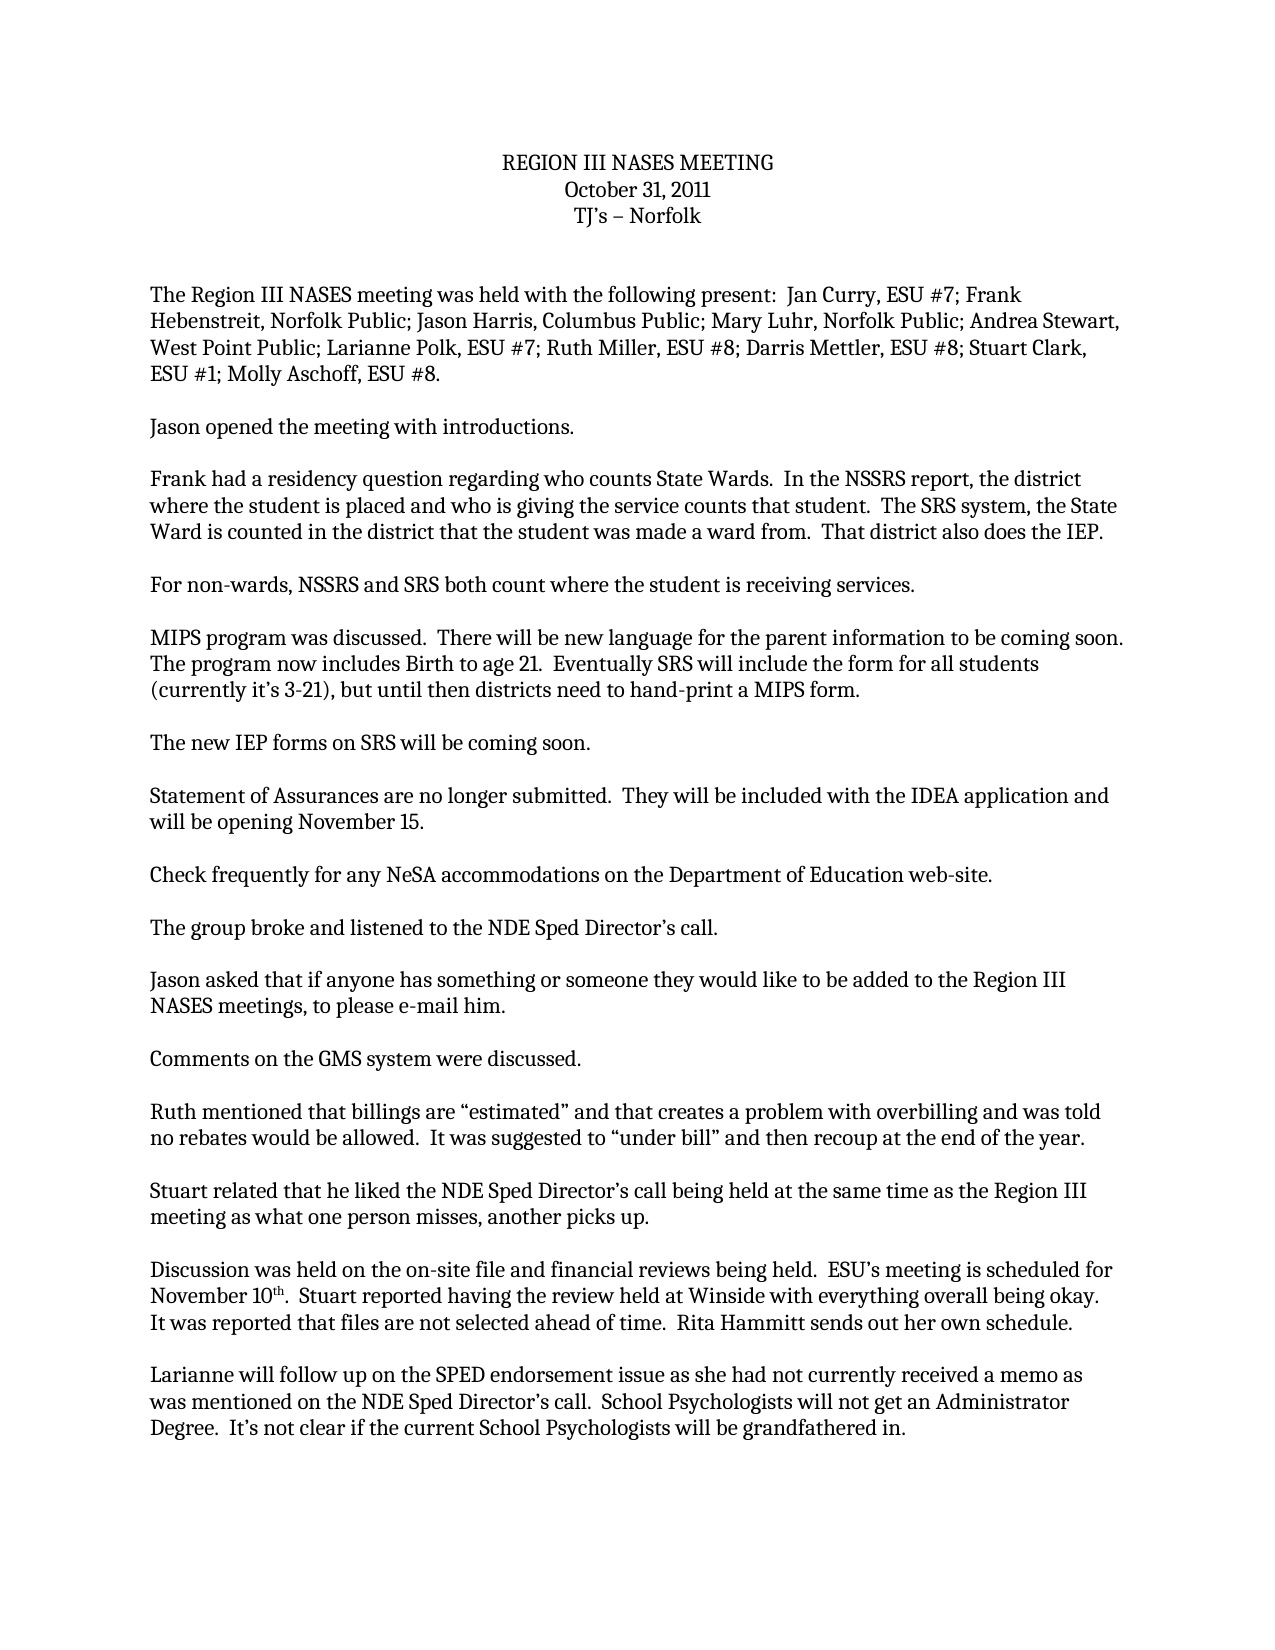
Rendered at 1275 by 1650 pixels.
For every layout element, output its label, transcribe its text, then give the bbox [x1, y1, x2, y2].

text Stuart related that he liked the NDE Sped Director’s call being held at the same time as the Region III meeting as what one person misses, another picks up. [150, 1178, 1125, 1231]
text October 31, 2011 [150, 176, 1125, 203]
text TJ’s – Norfolk [150, 203, 1125, 229]
text Discussion was held on the on-site file and financial reviews being held. ESU’s meeting is scheduled for November 10th. Stuart reported having the review held at Winside with everything overall being okay. It was reported that files are not selected ahead of time. Rita Hammitt sends out her own schedule. [150, 1257, 1125, 1336]
text The Region III NASES meeting was held with the following present: Jan Curry, ESU #7; Frank Hebenstreit, Norfolk Public; Jason Harris, Columbus Public; Mary Luhr, Norfolk Public; Andrea Stewart, West Point Public; Larianne Polk, ESU #7; Ruth Miller, ESU #8; Darris Mettler, ESU #8; Stuart Clark, ESU #1; Molly Aschoff, ESU #8. [150, 282, 1125, 387]
text Jason asked that if anyone has something or someone they would like to be added to the Region III NASES meetings, to please e-mail him. [150, 967, 1125, 1020]
text MIPS program was discussed. There will be new language for the parent information to be coming soon. The program now includes Birth to age 21. Eventually SRS will include the form for all students (currently it’s 3-21), but until then districts need to hand-print a MIPS form. [150, 624, 1125, 703]
text Statement of Assurances are no longer submitted. They will be included with the IDEA application and will be opening November 15. [150, 782, 1125, 835]
text The group broke and listened to the NDE Sped Director’s call. [150, 914, 1125, 941]
text Check frequently for any NeSA accommodations on the Department of Education web-site. [150, 862, 1125, 888]
text Larianne will follow up on the SPED endorsement issue as she had not currently received a memo as was mentioned on the NDE Sped Director’s call. School Psychologists will not get an Administrator Degree. It’s not clear if the current School Psychologists will be grandfathered in. [150, 1362, 1125, 1441]
text Jason opened the meeting with introductions. [150, 413, 1125, 440]
text Frank had a residency question regarding who counts State Wards. In the NSSRS report, the district where the student is placed and who is giving the service counts that student. The SRS system, the State Ward is counted in the district that the student was made a ward from. That district also does the IEP. [150, 466, 1125, 545]
text The new IEP forms on SRS will be coming soon. [150, 730, 1125, 756]
text Ruth mentioned that billings are “estimated” and that creates a problem with overbilling and was told no rebates would be allowed. It was suggested to “under bill” and then recoup at the end of the year. [150, 1099, 1125, 1151]
text REGION III NASES MEETING [150, 150, 1125, 176]
text For non-wards, NSSRS and SRS both count where the student is receiving services. [150, 572, 1125, 598]
text Comments on the GMS system were discussed. [150, 1046, 1125, 1072]
